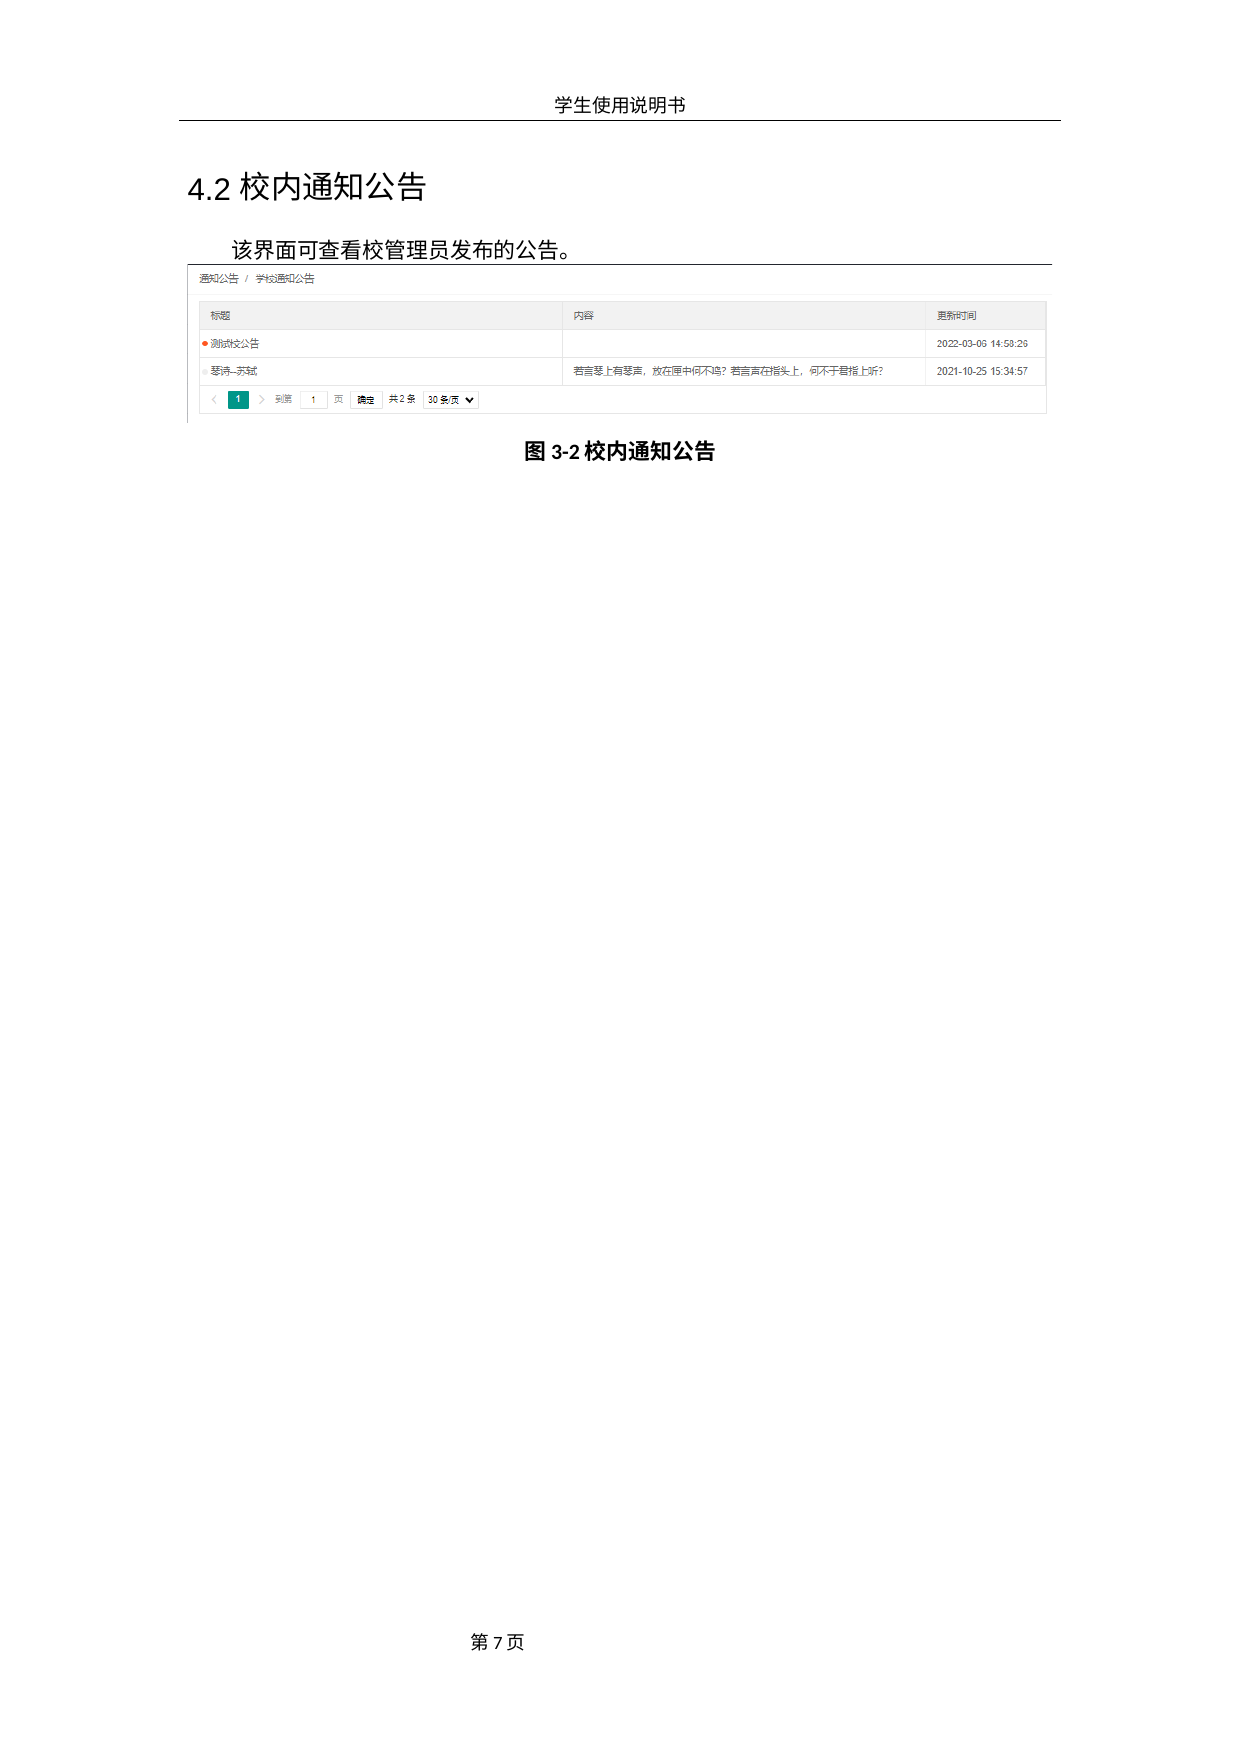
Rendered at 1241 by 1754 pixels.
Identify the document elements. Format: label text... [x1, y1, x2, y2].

subtitle 4.2 校内通知公告 [187, 162, 1053, 207]
picture [187, 264, 1053, 423]
text 图3-2 校内通知公告 [187, 433, 1053, 466]
text 该界面可查看校管理员发布的公告。 [187, 232, 1053, 264]
